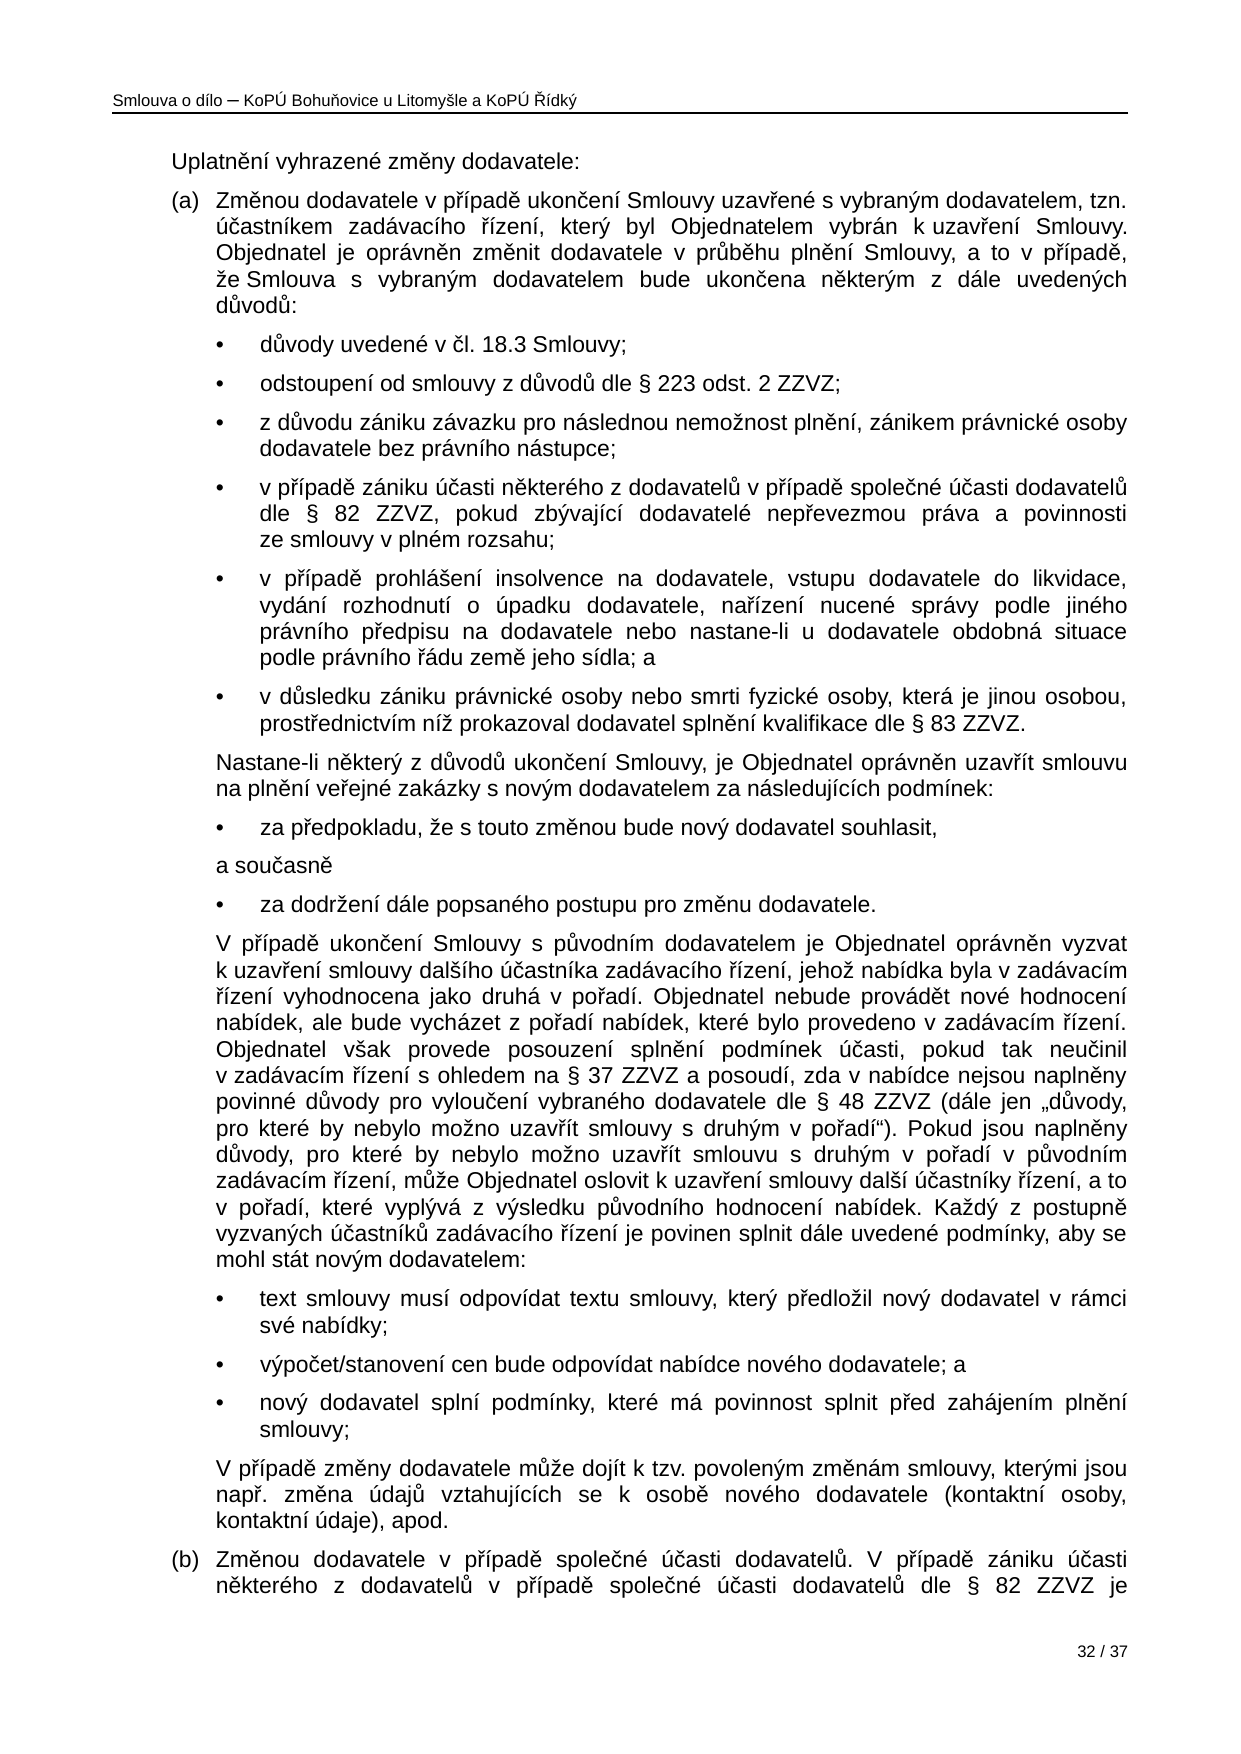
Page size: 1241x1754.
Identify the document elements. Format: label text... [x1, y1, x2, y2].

text • důvody uvedené v čl. 18.3 Smlouvy; [216, 331, 1128, 357]
text • v případě zániku účasti některého z dodavatelů v případě společné účasti dodavatelů dle § 82 ZZVZ, pokud zbývající dodavatelé nepřevezmou práva a povinnosti ze smlouvy v plném rozsahu; [216, 474, 1128, 553]
text • v případě prohlášení insolvence na dodavatele, vstupu dodavatele do likvidace, vydání rozhodnutí o úpadku dodavatele, nařízení nucené správy podle jiného právního předpisu na dodavatele nebo nastane-li u dodavatele obdobná situace podle právního řádu země jeho sídla; a [216, 565, 1128, 671]
text Nastane-li některý z důvodů ukončení Smlouvy, je Objednatel oprávněn uzavřít smlouvu na plnění veřejné zakázky s novým dodavatelem za následujících podmínek: [216, 748, 1128, 801]
text a současně [186, 852, 1128, 879]
text • výpočet/stanovení cen bude odpovídat nabídce nového dodavatele; a [216, 1351, 1128, 1377]
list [171, 1546, 1128, 1599]
list Uplatnění vyhrazené změny dodavatele: [112, 148, 1128, 174]
text • odstoupení od smlouvy z důvodů dle § 223 odst. 2 ZZVZ; [216, 370, 1128, 396]
list Změnou dodavatele v případě ukončení Smlouvy uzavřené s vybraným dodavatelem, tzn. účastníkem zadávacího řízení, který byl Objednatelem vybrán k uzavření Smlouvy. Objednatel je oprávněn změnit dodavatele v průběhu plnění Smlouvy, a to v případě, že Smlouva s vybraným dodavatelem bude ukončena některým z dále uvedených důvodů: [171, 187, 1128, 318]
text • za dodržení dále popsaného postupu pro změnu dodavatele. [216, 891, 1128, 918]
text • nový dodavatel splní podmínky, které má povinnost splnit před zahájením plnění smlouvy; [216, 1389, 1128, 1442]
text V případě ukončení Smlouvy s původním dodavatelem je Objednatel oprávněn vyzvat k uzavření smlouvy dalšího účastníka zadávacího řízení, jehož nabídka byla v zadávacím řízení vyhodnocena jako druhá v pořadí. Objednatel nebude provádět nové hodnocení nabídek, ale bude vycházet z pořadí nabídek, které bylo provedeno v zadávacím řízení. Objednatel však provede posouzení splnění podmínek účasti, pokud tak neučinil v zadávacím řízení s ohledem na § 37 ZZVZ a posoudí, zda v nabídce nejsou naplněny povinné důvody pro vyloučení vybraného dodavatele dle § 48 ZZVZ (dále jen „důvody, pro které by nebylo možno uzavřít smlouvy s druhým v pořadí“). Pokud jsou naplněny důvody, pro které by nebylo možno uzavřít smlouvu s druhým v pořadí v původním zadávacím řízení, může Objednatel oslovit k uzavření smlouvy další účastníky řízení, a to v pořadí, které vyplývá z výsledku původního hodnocení nabídek. Každý z postupně vyzvaných účastníků zadávacího řízení je povinen splnit dále uvedené podmínky, aby se mohl stát novým dodavatelem: [216, 930, 1128, 1273]
text V případě změny dodavatele může dojít k tzv. povoleným změnám smlouvy, kterými jsou např. změna údajů vztahujících se k osobě nového dodavatele (kontaktní osoby, kontaktní údaje), apod. [216, 1454, 1128, 1534]
text • v důsledku zániku právnické osoby nebo smrti fyzické osoby, která je jinou osobou, prostřednictvím níž prokazoval dodavatel splnění kvalifikace dle § 83 ZZVZ. [216, 683, 1128, 736]
text • za předpokladu, že s touto změnou bude nový dodavatel souhlasit, [216, 814, 1128, 840]
text • text smlouvy musí odpovídat textu smlouvy, který předložil nový dodavatel v rámci své nabídky; [216, 1285, 1128, 1338]
text • z důvodu zániku závazku pro následnou nemožnost plnění, zánikem právnické osoby dodavatele bez právního nástupce; [216, 408, 1128, 461]
